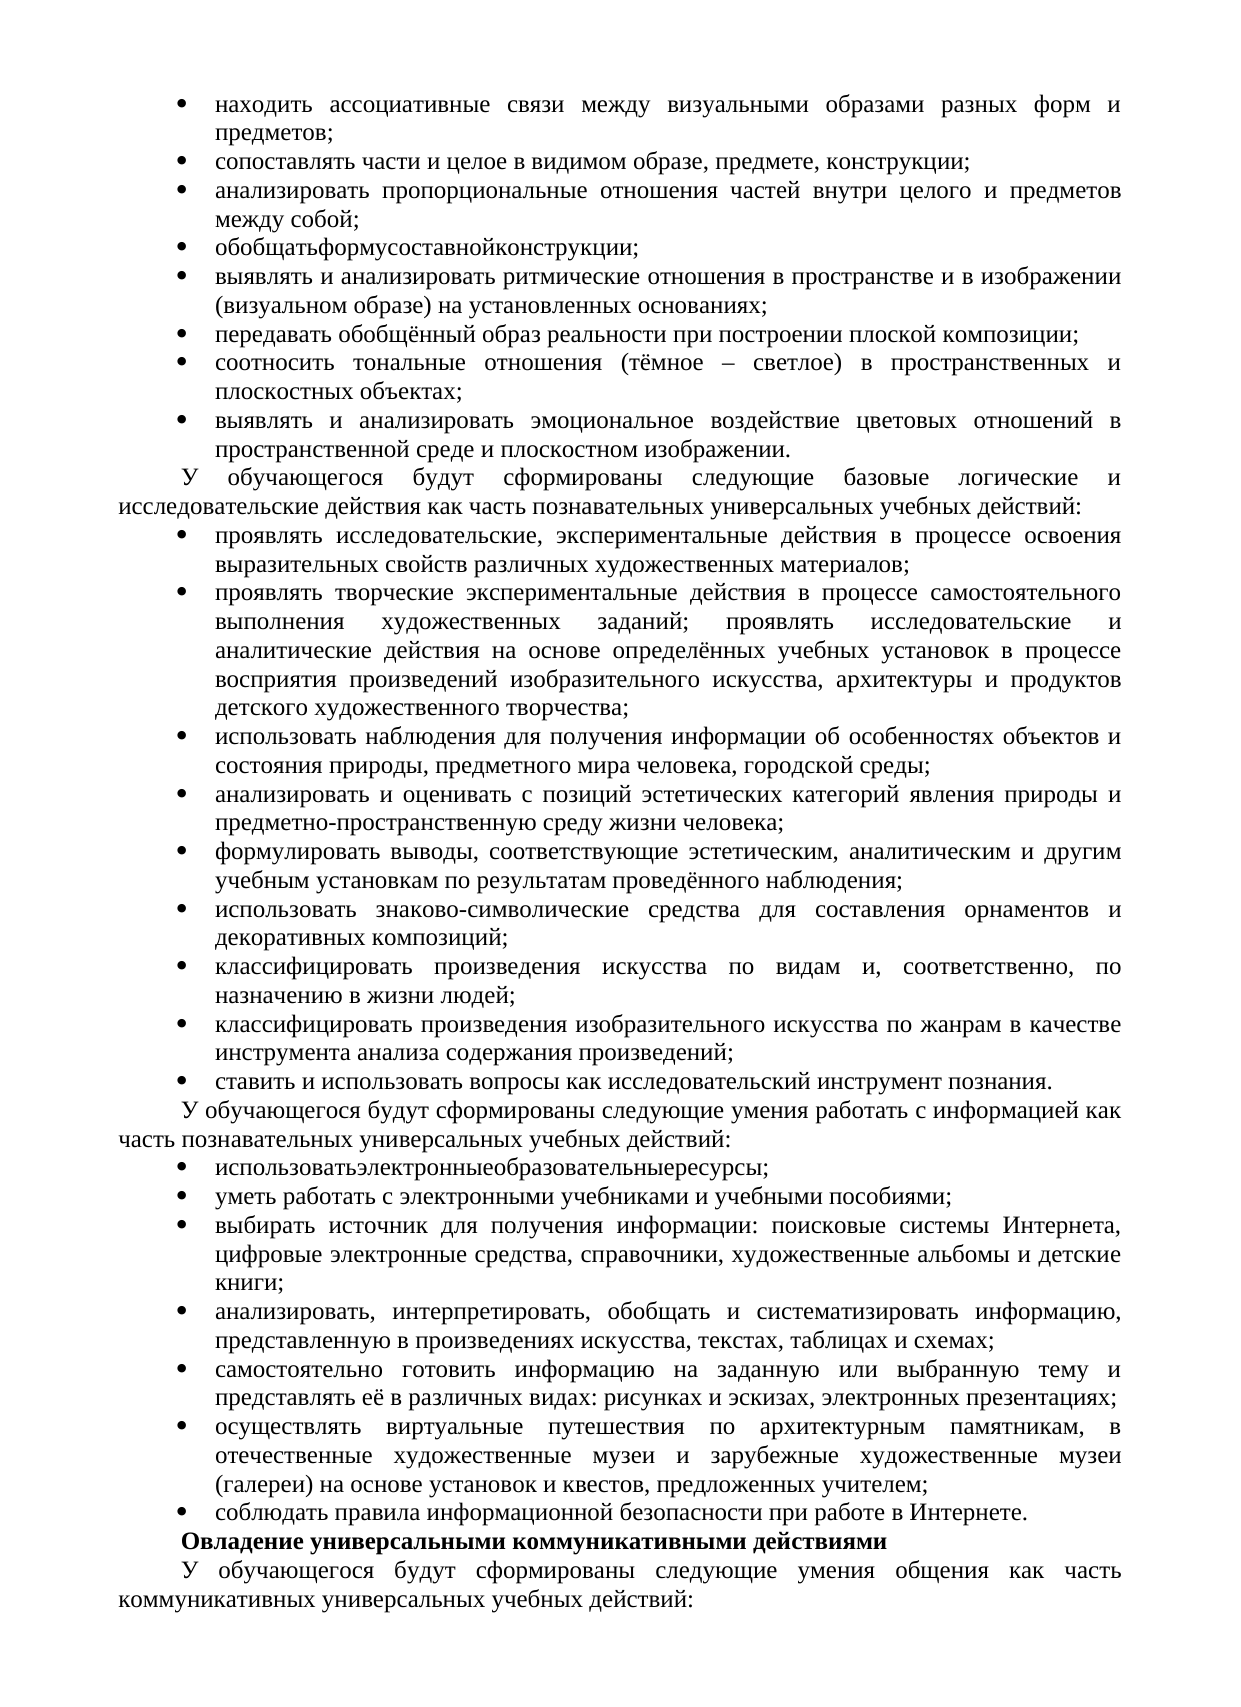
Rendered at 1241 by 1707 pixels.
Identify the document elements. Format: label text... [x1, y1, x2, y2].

list формулировать выводы, соответствующие эстетическим, аналитическим и другим учебным установкам по результатам проведённого наблюдения; [177, 836, 1122, 894]
list осуществлять виртуальные путешествия по архитектурным памятникам, в отечественные художественные музеи и зарубежные художественные музеи (галереи) на основе установок и квестов, предложенных учителем; [177, 1411, 1122, 1497]
list передавать обобщённый образ реальности при построении плоской композиции; [177, 319, 1122, 347]
list классифицировать произведения искусства по видам и, соответственно, по назначению в жизни людей; [177, 951, 1122, 1009]
list использоватьэлектронныеобразовательныересурсы; [177, 1152, 1122, 1181]
list проявлять творческие экспериментальные действия в процессе самостоятельного выполнения художественных заданий; проявлять исследовательские и аналитические действия на основе определённых учебных установок в процессе восприятия произведений изобразительного искусства, архитектуры и продуктов детского художественного творчества; [177, 577, 1122, 721]
list ставить и использовать вопросы как исследовательский инструмент познания. [177, 1066, 1122, 1095]
list выявлять и анализировать эмоциональное воздействие цветовых отношений в пространственной среде и плоскостном изображении. [177, 405, 1122, 462]
list самостоятельно готовить информацию на заданную или выбранную тему и представлять её в различных видах: рисунках и эскизах, электронных презентациях; [177, 1354, 1122, 1411]
list использовать наблюдения для получения информации об особенностях объектов и состояния природы, предметного мира человека, городской среды; [177, 721, 1122, 779]
list использовать знаково-символические средства для составления орнаментов и декоративных композиций; [177, 894, 1122, 951]
list соблюдать правила информационной безопасности при работе в Интернете. [177, 1497, 1122, 1526]
text У обучающегося будут сформированы следующие базовые логические и исследовательские действия как часть познавательных универсальных учебных действий: [118, 462, 1122, 520]
list уметь работать с электронными учебниками и учебными пособиями; [177, 1181, 1122, 1210]
text Овладение универсальными коммуникативными действиями [118, 1526, 1122, 1555]
list проявлять исследовательские, экспериментальные действия в процессе освоения выразительных свойств различных художественных материалов; [177, 520, 1122, 577]
list обобщатьформусоставнойконструкции; [177, 232, 1122, 261]
list выявлять и анализировать ритмические отношения в пространстве и в изображении (визуальном образе) на установленных основаниях; [177, 261, 1122, 319]
text У обучающегося будут сформированы следующие умения общения как часть коммуникативных универсальных учебных действий: [118, 1555, 1122, 1612]
list анализировать пропорциональные отношения частей внутри целого и предметов между собой; [177, 175, 1122, 232]
list анализировать и оценивать с позиций эстетических категорий явления природы и предметно-пространственную среду жизни человека; [177, 779, 1122, 836]
list сопоставлять части и целое в видимом образе, предмете, конструкции; [177, 146, 1122, 175]
list соотносить тональные отношения (тёмное – светлое) в пространственных и плоскостных объектах; [177, 347, 1122, 405]
list анализировать, интерпретировать, обобщать и систематизировать информацию, представленную в произведениях искусства, текстах, таблицах и схемах; [177, 1296, 1122, 1354]
list классифицировать произведения изобразительного искусства по жанрам в качестве инструмента анализа содержания произведений; [177, 1009, 1122, 1066]
list выбирать источник для получения информации: поисковые системы Интернета, цифровые электронные средства, справочники, художественные альбомы и детские книги; [177, 1210, 1122, 1296]
list находить ассоциативные связи между визуальными образами разных форм и предметов; [177, 89, 1122, 146]
text У обучающегося будут сформированы следующие умения работать с информацией как часть познавательных универсальных учебных действий: [118, 1095, 1122, 1152]
